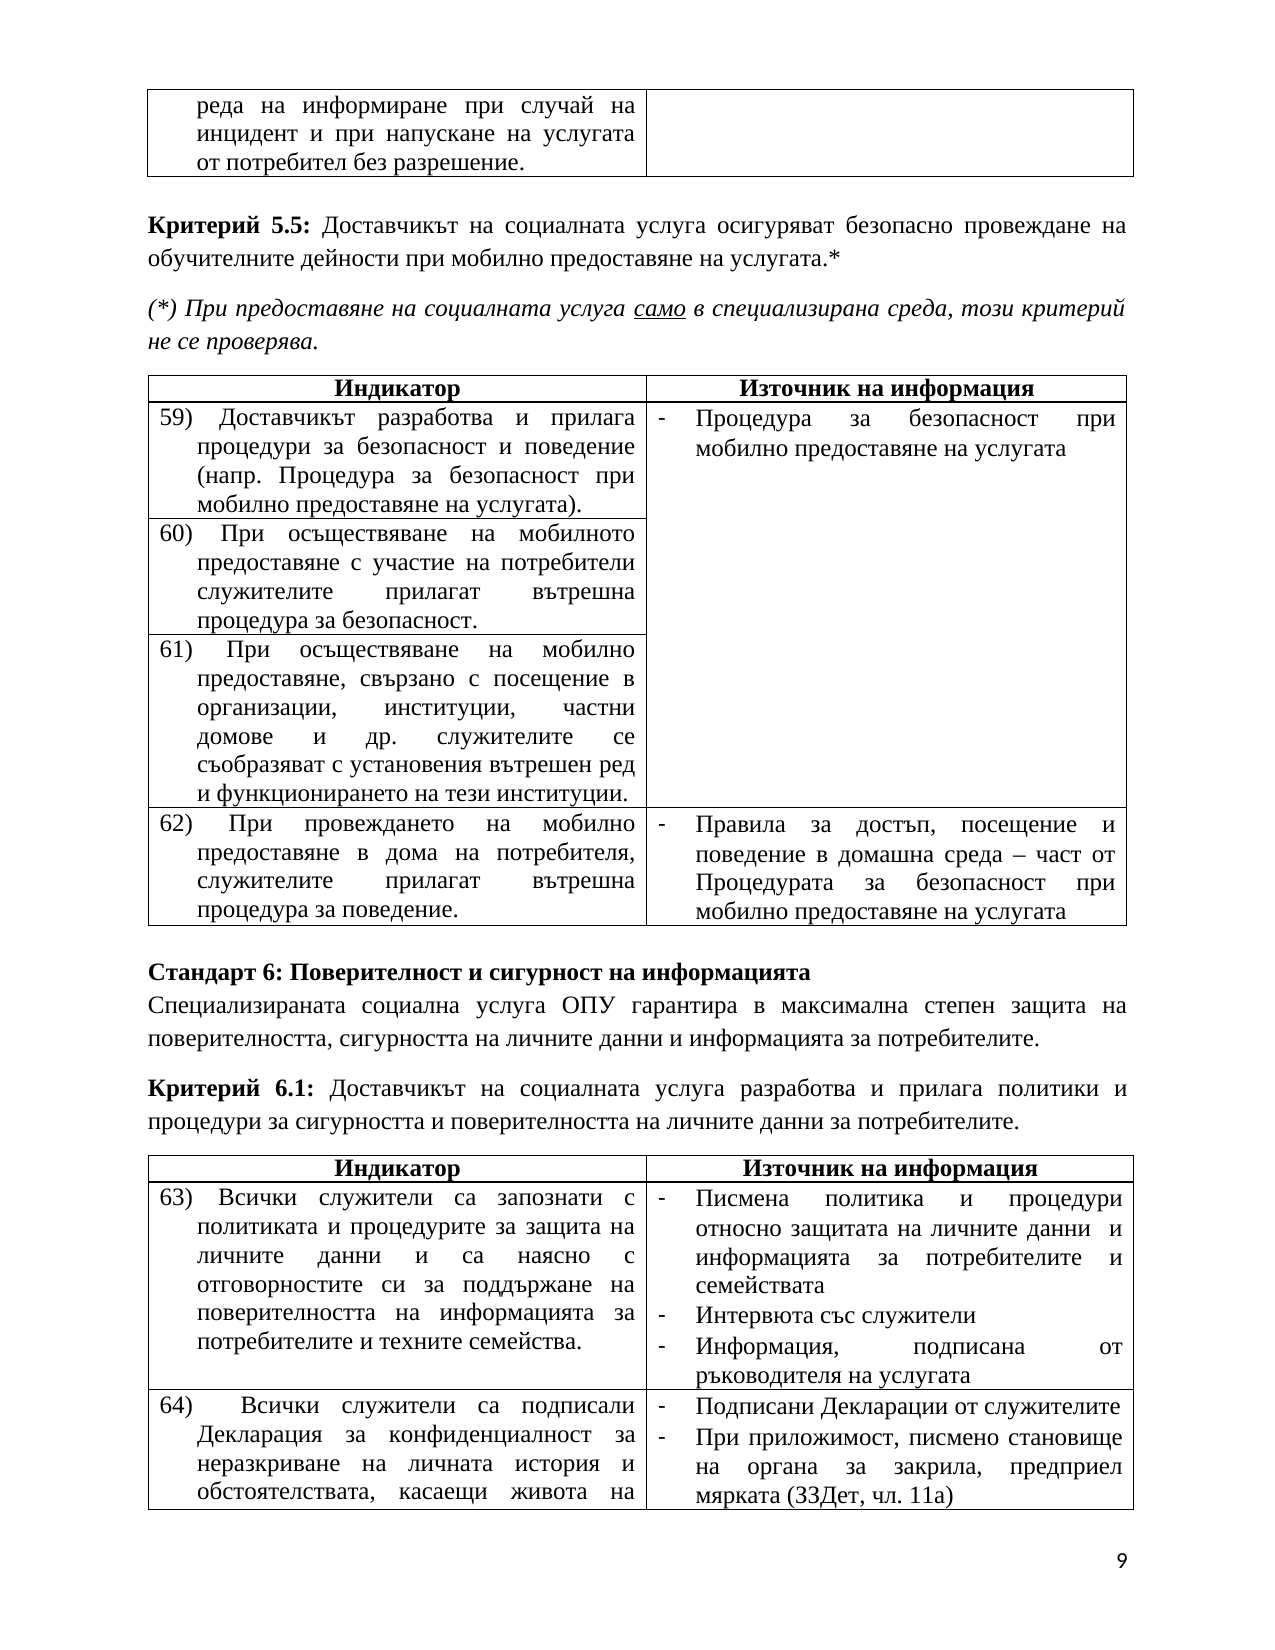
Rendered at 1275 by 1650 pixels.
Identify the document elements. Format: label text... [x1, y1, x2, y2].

text Специализираната социална услуга ОПУ гарантира в максимална степен защита на поверителността, сигурността на личните данни и информацията за потребителите. [148, 990, 1127, 1052]
table_header Източник на информация [647, 1156, 1133, 1181]
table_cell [148, 90, 646, 176]
table_cell При осъществяване на мобилното предоставяне с участие на потребители служителите прилагат вътрешна процедура за безопасност. [149, 519, 646, 633]
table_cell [647, 1390, 1133, 1509]
text Стандарт 6: Поверителност и сигурност на информацията [148, 957, 1127, 986]
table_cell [149, 1390, 646, 1509]
table_cell Правила за достъп, посещение и поведение в домашна среда – част от Процедурата за безопасност при мобилно предоставяне на услугата [647, 808, 1126, 925]
table_cell Доставчикът разработва и прилага процедури за безопасност и поведение (напр. Процедура за безопасност при мобилно предоставяне на услугата). [149, 403, 646, 517]
table_cell При провеждането на мобилно предоставяне в дома на потребителя, служителите прилагат вътрешна процедура за поведение. [149, 808, 646, 925]
text Критерий 5.5: Доставчикът на социалната услуга осигуряват безопасно провеждане на обучителните дейности при мобилно предоставяне на услугата.* [148, 210, 1127, 272]
table_cell Процедура за безопасност при мобилно предоставяне на услугата [647, 403, 1126, 807]
text Критерий 6.1: Доставчикът на социалната услуга разработва и прилага политики и процедури за сигурността и поверителността на личните данни за потребителите. [148, 1073, 1127, 1134]
table_header Индикатор [149, 1156, 646, 1181]
table_header Индикатор [149, 376, 646, 401]
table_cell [647, 90, 1133, 176]
text (*) При предоставяне на социалната услуга само в специализирана среда, този критерий не се проверява. [148, 293, 1127, 354]
table_cell При осъществяване на мобилно предоставяне, свързано с посещение в организации, институции, частни домове и др. служителите се съобразяват с установения вътрешен ред и функционирането на тези институции. [149, 635, 646, 807]
table_header Източник на информация [647, 376, 1126, 401]
table_cell Всички служители са запознати с политиката и процедурите за защита на личните данни и са наясно с отговорностите си за поддържане на поверителността на информацията за потребителите и техните семейства. [149, 1183, 646, 1389]
table_cell Писмена политика и процедури относно защитата на личните данни и информацията за потребителите и семействата Интервюта със служители Информация, подписана от ръководителя на услугата [647, 1183, 1133, 1389]
